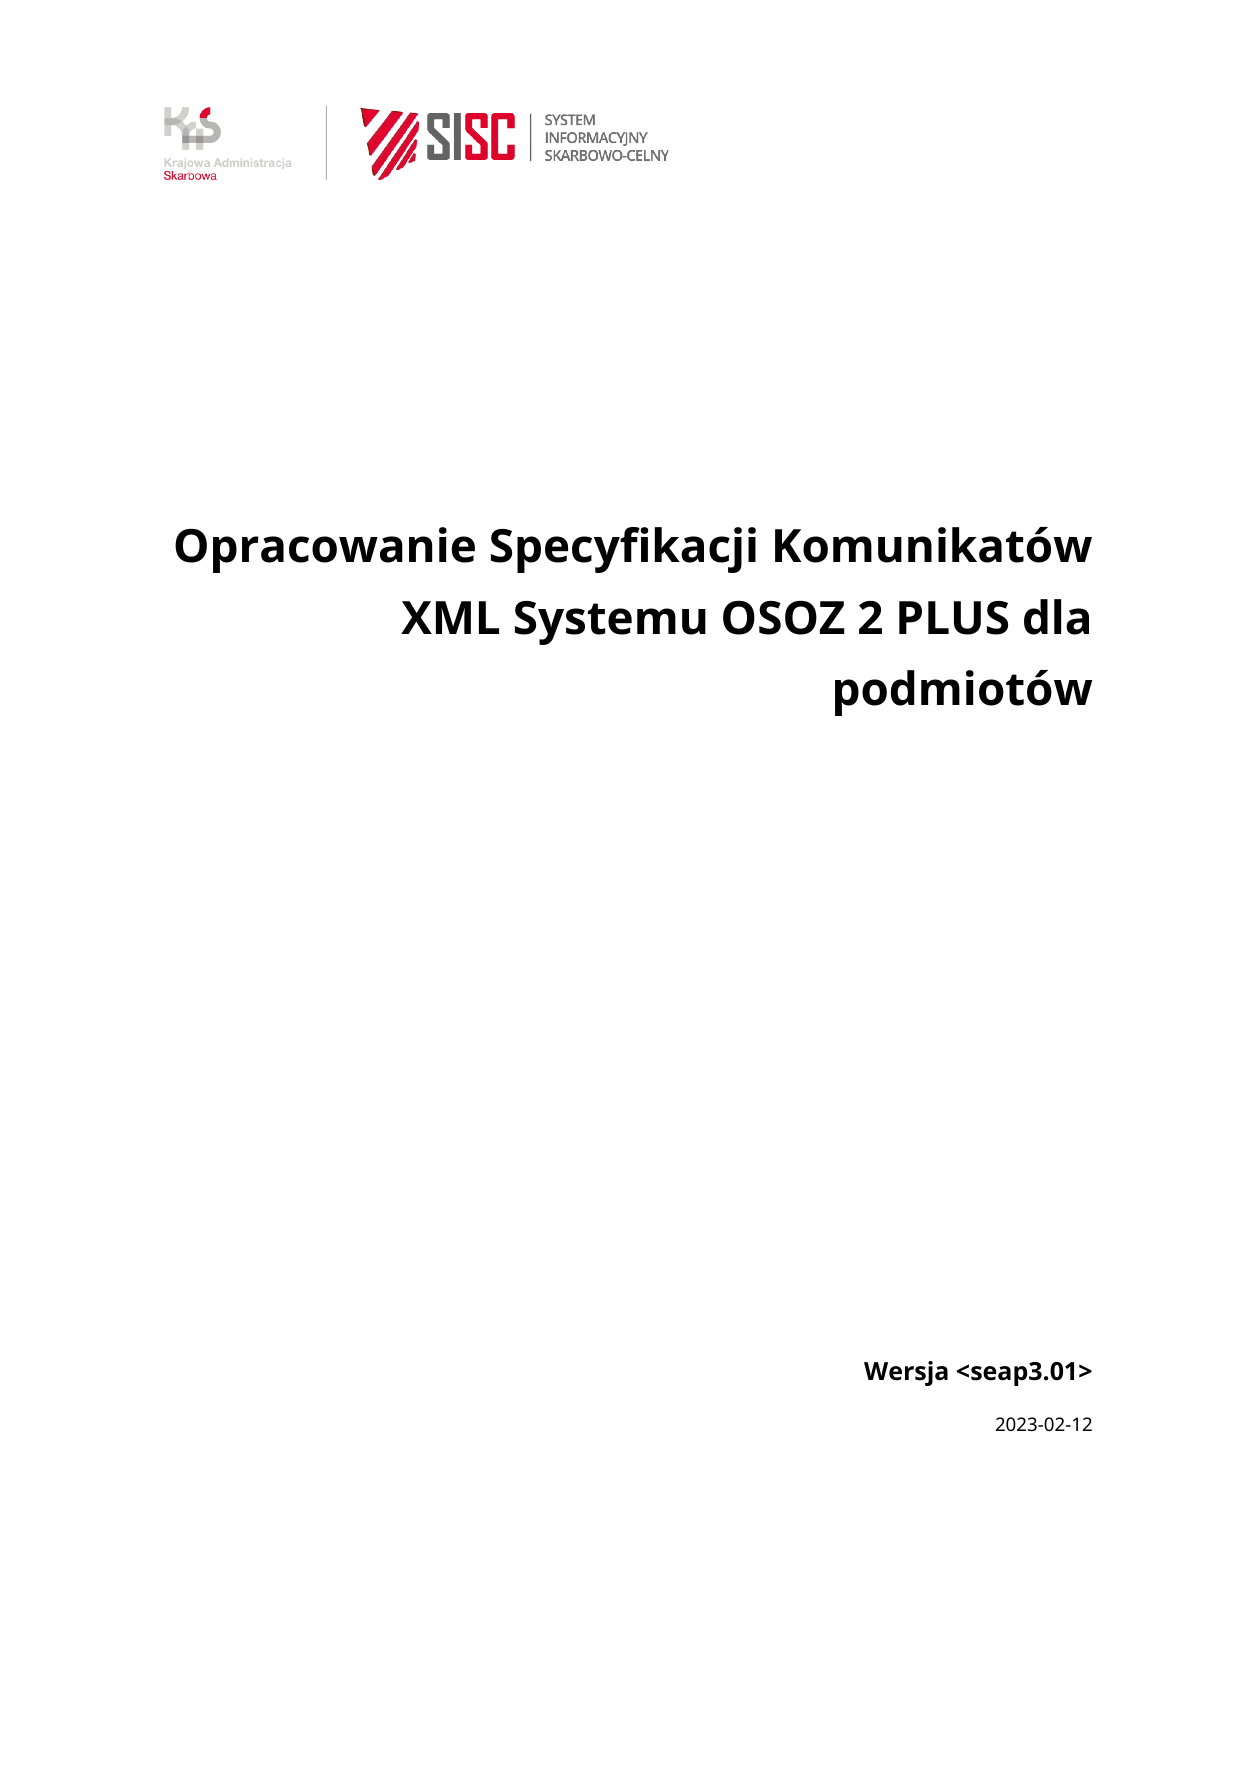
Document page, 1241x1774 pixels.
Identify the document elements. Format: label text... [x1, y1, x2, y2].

text 2023-02-12 [148, 1411, 1092, 1437]
title Opracowanie Specyfikacji Komunikatów XML Systemu OSOZ 2 PLUS dla podmiotów [148, 513, 1092, 719]
text Wersja <seap3.01> [148, 1353, 1092, 1387]
picture [147, 90, 669, 197]
